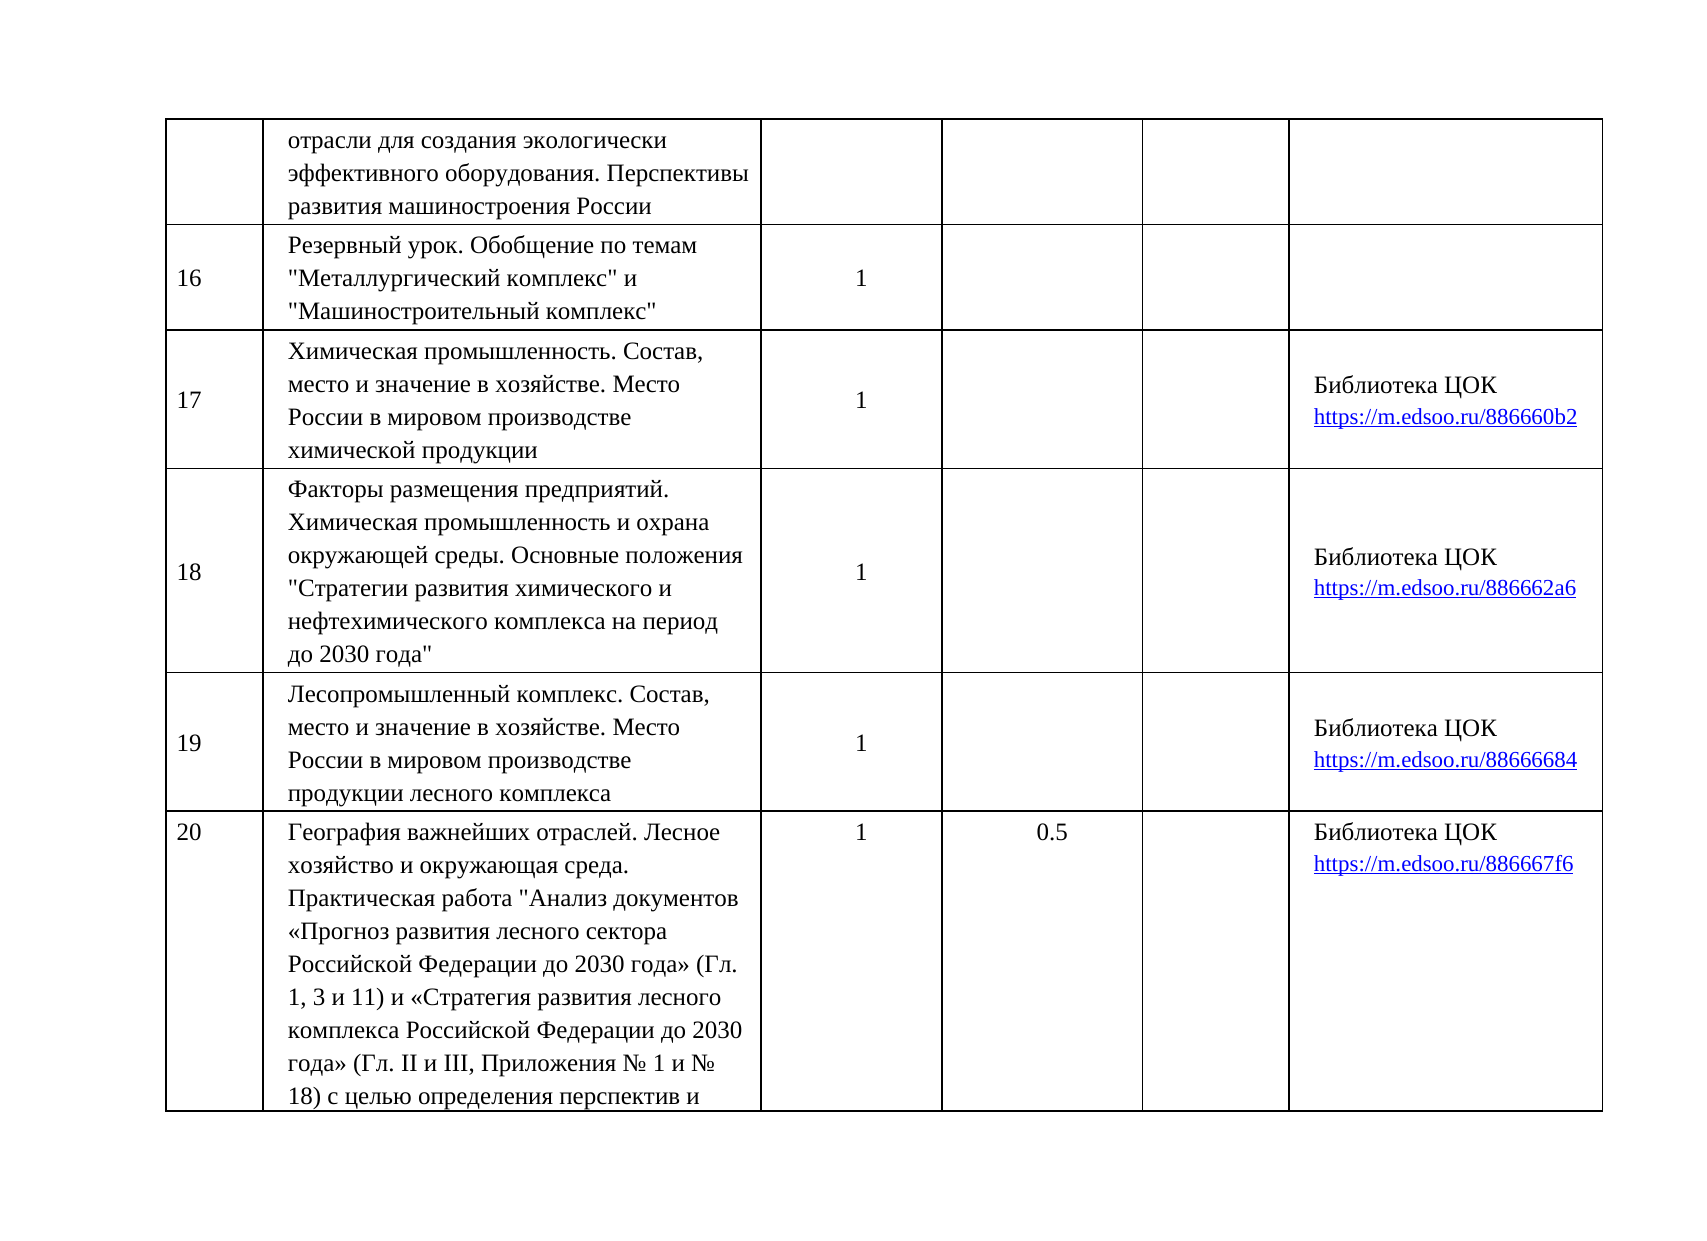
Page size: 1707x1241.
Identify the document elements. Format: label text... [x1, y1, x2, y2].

table_cell [943, 469, 1142, 672]
table_cell Факторы размещения предприятий. Химическая промышленность и охрана окружающей среды. Основные положения "Стратегии развития химического и нефтехимического комплекса на период до 2030 года" [264, 469, 760, 672]
table_cell Библиотека ЦОК https://m.edsoo.ru/886662a6 [1290, 469, 1602, 672]
table_cell Резервный урок. Обобщение по темам "Металлургический комплекс" и "Машиностроительный комплекс" [264, 225, 760, 329]
table_cell 1 [762, 331, 941, 467]
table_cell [1290, 812, 1602, 1110]
table_cell 18 [167, 469, 262, 672]
table_cell Лесопромышленный комплекс. Состав, место и значение в хозяйстве. Место России в мировом производстве продукции лесного комплекса [264, 673, 760, 810]
table_cell [1143, 331, 1288, 467]
table_cell [1143, 812, 1288, 1110]
table_cell Библиотека ЦОК https://m.edsoo.ru/886660b2 [1290, 331, 1602, 467]
table_cell 20 [167, 812, 262, 1110]
table_cell 15 [167, 120, 262, 223]
table_cell [943, 225, 1142, 329]
table_cell 1 [762, 812, 941, 1110]
table_cell 1 [762, 469, 941, 672]
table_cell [1290, 120, 1602, 223]
table_cell [943, 673, 1142, 810]
table_cell 0.5 [943, 812, 1142, 1110]
table_cell Библиотека ЦОК https://m.edsoo.ru/88666684 [1290, 673, 1602, 810]
table_cell 1 [762, 225, 941, 329]
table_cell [264, 812, 760, 1110]
table_cell 1 [762, 120, 941, 223]
table_cell [943, 331, 1142, 467]
table_cell 16 [167, 225, 262, 329]
table_cell [1143, 673, 1288, 810]
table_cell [264, 120, 760, 223]
table_cell 1 [762, 673, 941, 810]
table_cell 19 [167, 673, 262, 810]
table_cell 17 [167, 331, 262, 467]
table_cell [1290, 225, 1602, 329]
table_cell [1143, 469, 1288, 672]
table_cell [943, 120, 1142, 223]
table_cell [1143, 225, 1288, 329]
table_cell [1143, 120, 1288, 223]
table_cell Химическая промышленность. Состав, место и значение в хозяйстве. Место России в мировом производстве химической продукции [264, 331, 760, 467]
